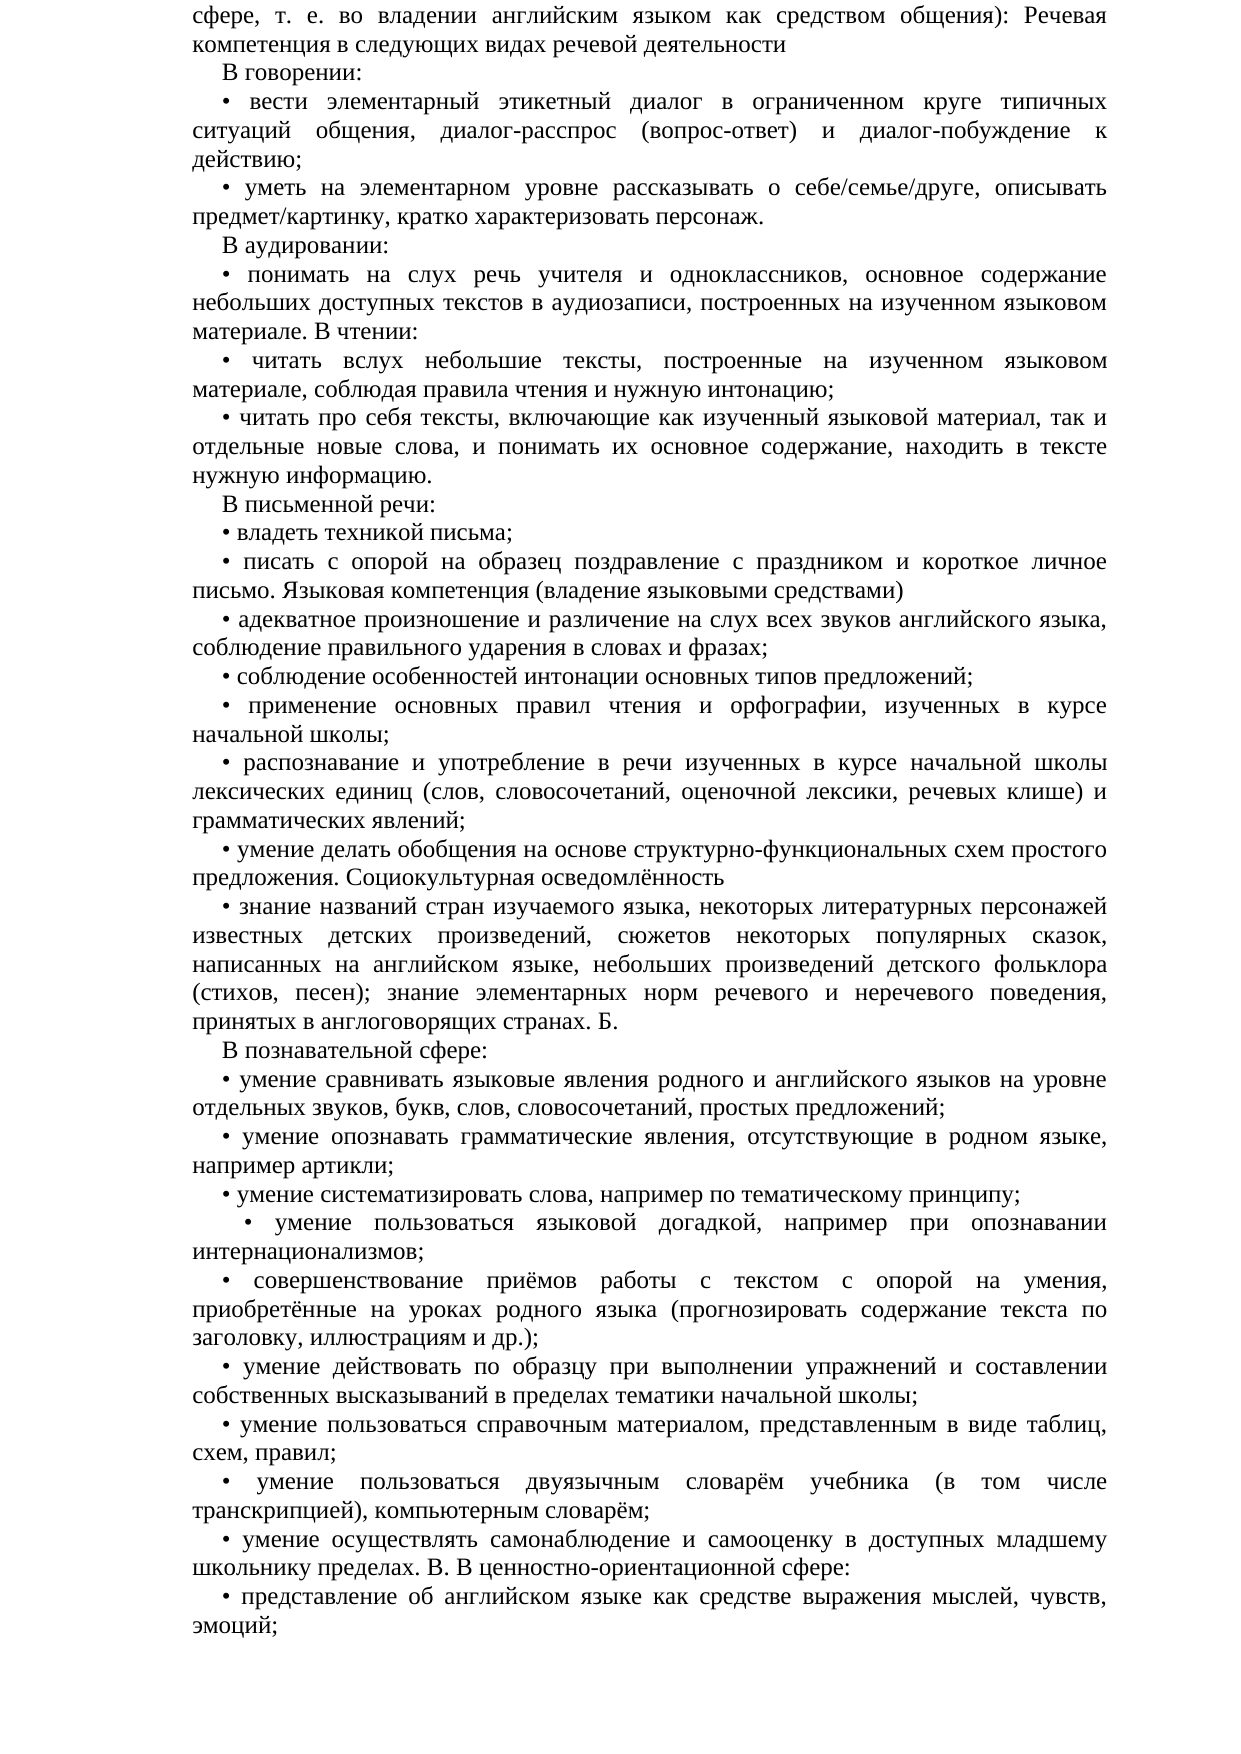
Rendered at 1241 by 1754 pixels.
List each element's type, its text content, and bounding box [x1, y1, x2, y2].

text • умение пользоваться языковой догадкой, например при опознавании интернационализмов; [192, 1207, 1108, 1265]
text • вести элементарный этикетный диалог в ограниченном круге типичных ситуаций общения, диалог-расспрос (вопрос-ответ) и диалог-побуждение к действию; [192, 86, 1108, 172]
text В аудировании: [192, 230, 1108, 259]
text • совершенствование приёмов работы с текстом с опорой на умения, приобретённые на уроках родного языка (прогнозировать содержание текста по заголовку, иллюстрациям и др.); [192, 1265, 1108, 1351]
text • умение систематизировать слова, например по тематическому принципу; [192, 1179, 1108, 1207]
text • читать про себя тексты, включающие как изученный языковой материал, так и отдельные новые слова, и понимать их основное содержание, находить в тексте нужную информацию. [192, 402, 1108, 489]
text • представление об английском языке как средстве выражения мыслей, чувств, эмоций; [192, 1581, 1108, 1639]
text • владеть техникой письма; [192, 517, 1108, 546]
text • понимать на слух речь учителя и одноклассников, основное содержание небольших доступных текстов в аудиозаписи, построенных на изученном языковом материале. В чтении: [192, 259, 1108, 345]
text • умение опознавать грамматические явления, отсутствующие в родном языке, например артикли; [192, 1121, 1108, 1179]
text • соблюдение особенностей интонации основных типов предложений; [192, 661, 1108, 690]
text • умение осуществлять самонаблюдение и самооценку в доступных младшему школьнику пределах. В. В ценностно-ориентационной сфере: [192, 1524, 1108, 1581]
text В познавательной сфере: [192, 1035, 1108, 1064]
text • уметь на элементарном уровне рассказывать о себе/семье/друге, описывать предмет/картинку, кратко характеризовать персонаж. [192, 172, 1108, 230]
text • умение пользоваться справочным материалом, представленным в виде таблиц, схем, правил; [192, 1409, 1108, 1466]
text • адекватное произношение и различение на слух всех звуков английского языка, соблюдение правильного ударения в словах и фразах; [192, 604, 1108, 661]
text • писать с опорой на образец поздравление с праздником и короткое личное письмо. Языковая компетенция (владение языковыми средствами) [192, 546, 1108, 604]
text • применение основных правил чтения и орфографии, изученных в курсе начальной школы; [192, 690, 1108, 747]
text • знание названий стран изучаемого языка, некоторых литературных персонажей известных детских произведений, сюжетов некоторых популярных сказок, написанных на английском языке, небольших произведений детского фольклора (стихов, песен); знание элементарных норм речевого и неречевого поведения, принятых в англоговорящих странах. Б. [192, 891, 1108, 1035]
text • читать вслух небольшие тексты, построенные на изученном языковом материале, соблюдая правила чтения и нужную интонацию; [192, 345, 1108, 402]
text • умение пользоваться двуязычным словарём учебника (в том числе транскрипцией), компьютерным словарём; [192, 1466, 1108, 1524]
text • умение сравнивать языковые явления родного и английского языков на уровне отдельных звуков, букв, слов, словосочетаний, простых предложений; [192, 1064, 1108, 1121]
text • умение делать обобщения на основе структурно-функциональных схем простого предложения. Социокультурная осведомлённость [192, 834, 1108, 891]
text • распознавание и употребление в речи изученных в курсе начальной школы лексических единиц (слов, словосочетаний, оценочной лексики, речевых клише) и грамматических явлений; [192, 747, 1108, 834]
text В говорении: [192, 57, 1108, 86]
text • умение действовать по образцу при выполнении упражнений и составлении собственных высказываний в пределах тематики начальной школы; [192, 1351, 1108, 1409]
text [192, 0, 1108, 57]
text В письменной речи: [192, 489, 1108, 517]
